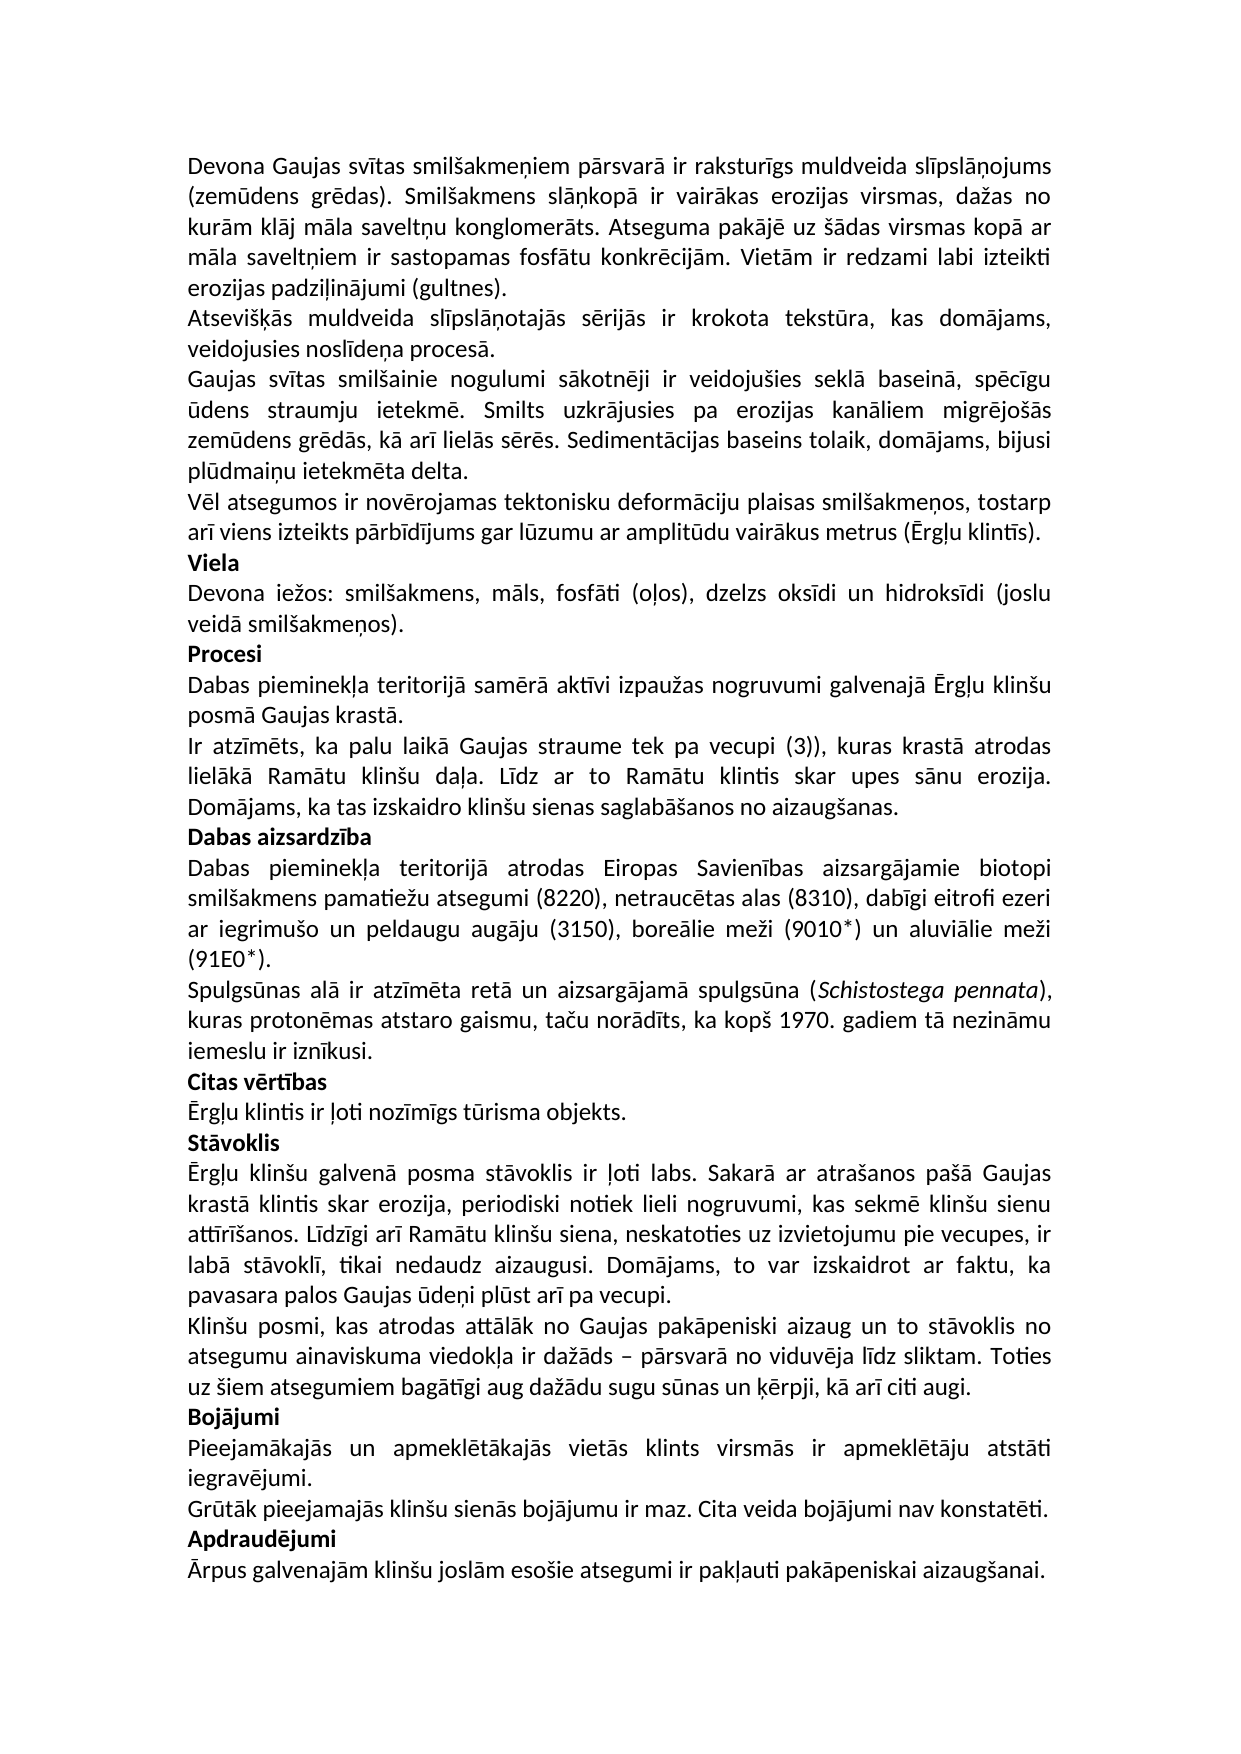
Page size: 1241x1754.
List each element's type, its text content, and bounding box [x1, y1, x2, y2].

text Vēl atsegumos ir novērojamas tektonisku deformāciju plaisas smilšakmeņos, tostarp arī viens izteikts pārbīdījums gar lūzumu ar amplitūdu vairākus metrus (Ērgļu klintīs). [187, 486, 1053, 547]
text Gaujas svītas smilšainie nogulumi sākotnēji ir veidojušies seklā baseinā, spēcīgu ūdens straumju ietekmē. Smilts uzkrājusies pa erozijas kanāliem migrējošās zemūdens grēdās, kā arī lielās sērēs. Sedimentācijas baseins tolaik, domājams, bijusi plūdmaiņu ietekmēta delta. [187, 364, 1053, 486]
text Ērgļu klinšu galvenā posma stāvoklis ir ļoti labs. Sakarā ar atrašanos pašā Gaujas krastā klintis skar erozija, periodiski notiek lieli nogruvumi, kas sekmē klinšu sienu attīrīšanos. Līdzīgi arī Ramātu klinšu siena, neskatoties uz izvietojumu pie vecupes, ir labā stāvoklī, tikai nedaudz aizaugusi. Domājams, to var izskaidrot ar faktu, ka pavasara palos Gaujas ūdeņi plūst arī pa vecupi. [187, 1157, 1053, 1310]
text Grūtāk pieejamajās klinšu sienās bojājumu ir maz. Cita veida bojājumi nav konstatēti. [187, 1493, 1053, 1523]
text Klinšu posmi, kas atrodas attālāk no Gaujas pakāpeniski aizaug un to stāvoklis no atsegumu ainaviskuma viedokļa ir dažāds – pārsvarā no viduvēja līdz sliktam. Toties uz šiem atsegumiem bagātīgi aug dažādu sugu sūnas un ķērpji, kā arī citi augi. [187, 1310, 1053, 1401]
text Devona Gaujas svītas smilšakmeņiem pārsvarā ir raksturīgs muldveida slīpslāņojums (zemūdens grēdas). Smilšakmens slāņkopā ir vairākas erozijas virsmas, dažas no kurām klāj māla saveltņu konglomerāts. Atseguma pakājē uz šādas virsmas kopā ar māla saveltņiem ir sastopamas fosfātu konkrēcijām. Vietām ir redzami labi izteikti erozijas padziļinājumi (gultnes). [187, 150, 1053, 303]
text Stāvoklis [187, 1127, 1053, 1157]
text Dabas pieminekļa teritorijā atrodas Eiropas Savienības aizsargājamie biotopi smilšakmens pamatiežu atsegumi (8220), netraucētas alas (8310), dabīgi eitrofi ezeri ar iegrimušo un peldaugu augāju (3150), boreālie meži (9010*) un aluviālie meži (91E0*). [187, 852, 1053, 974]
text Ērgļu klintis ir ļoti nozīmīgs tūrisma objekts. [187, 1096, 1053, 1127]
text Procesi [187, 638, 1053, 669]
text Devona iežos: smilšakmens, māls, fosfāti (oļos), dzelzs oksīdi un hidroksīdi (joslu veidā smilšakmeņos). [187, 577, 1053, 638]
text Dabas aizsardzība [187, 821, 1053, 852]
text Atsevišķās muldveida slīpslāņotajās sērijās ir krokota tekstūra, kas domājams, veidojusies noslīdeņa procesā. [187, 303, 1053, 364]
text Apdraudējumi [187, 1523, 1053, 1554]
text Viela [187, 547, 1053, 577]
text Bojājumi [187, 1401, 1053, 1432]
text Dabas pieminekļa teritorijā samērā aktīvi izpaužas nogruvumi galvenajā Ērgļu klinšu posmā Gaujas krastā. [187, 669, 1053, 730]
text Citas vērtības [187, 1066, 1053, 1096]
text Ir atzīmēts, ka palu laikā Gaujas straume tek pa vecupi (3)), kuras krastā atrodas lielākā Ramātu klinšu daļa. Līdz ar to Ramātu klintis skar upes sānu erozija. Domājams, ka tas izskaidro klinšu sienas saglabāšanos no aizaugšanas. [187, 730, 1053, 821]
text Ārpus galvenajām klinšu joslām esošie atsegumi ir pakļauti pakāpeniskai aizaugšanai. [187, 1554, 1053, 1584]
text Pieejamākajās un apmeklētākajās vietās klints virsmās ir apmeklētāju atstāti iegravējumi. [187, 1432, 1053, 1493]
text Spulgsūnas alā ir atzīmēta retā un aizsargājamā spulgsūna (Schistostega pennata), kuras protonēmas atstaro gaismu, taču norādīts, ka kopš 1970. gadiem tā nezināmu iemeslu ir iznīkusi. [187, 974, 1053, 1066]
